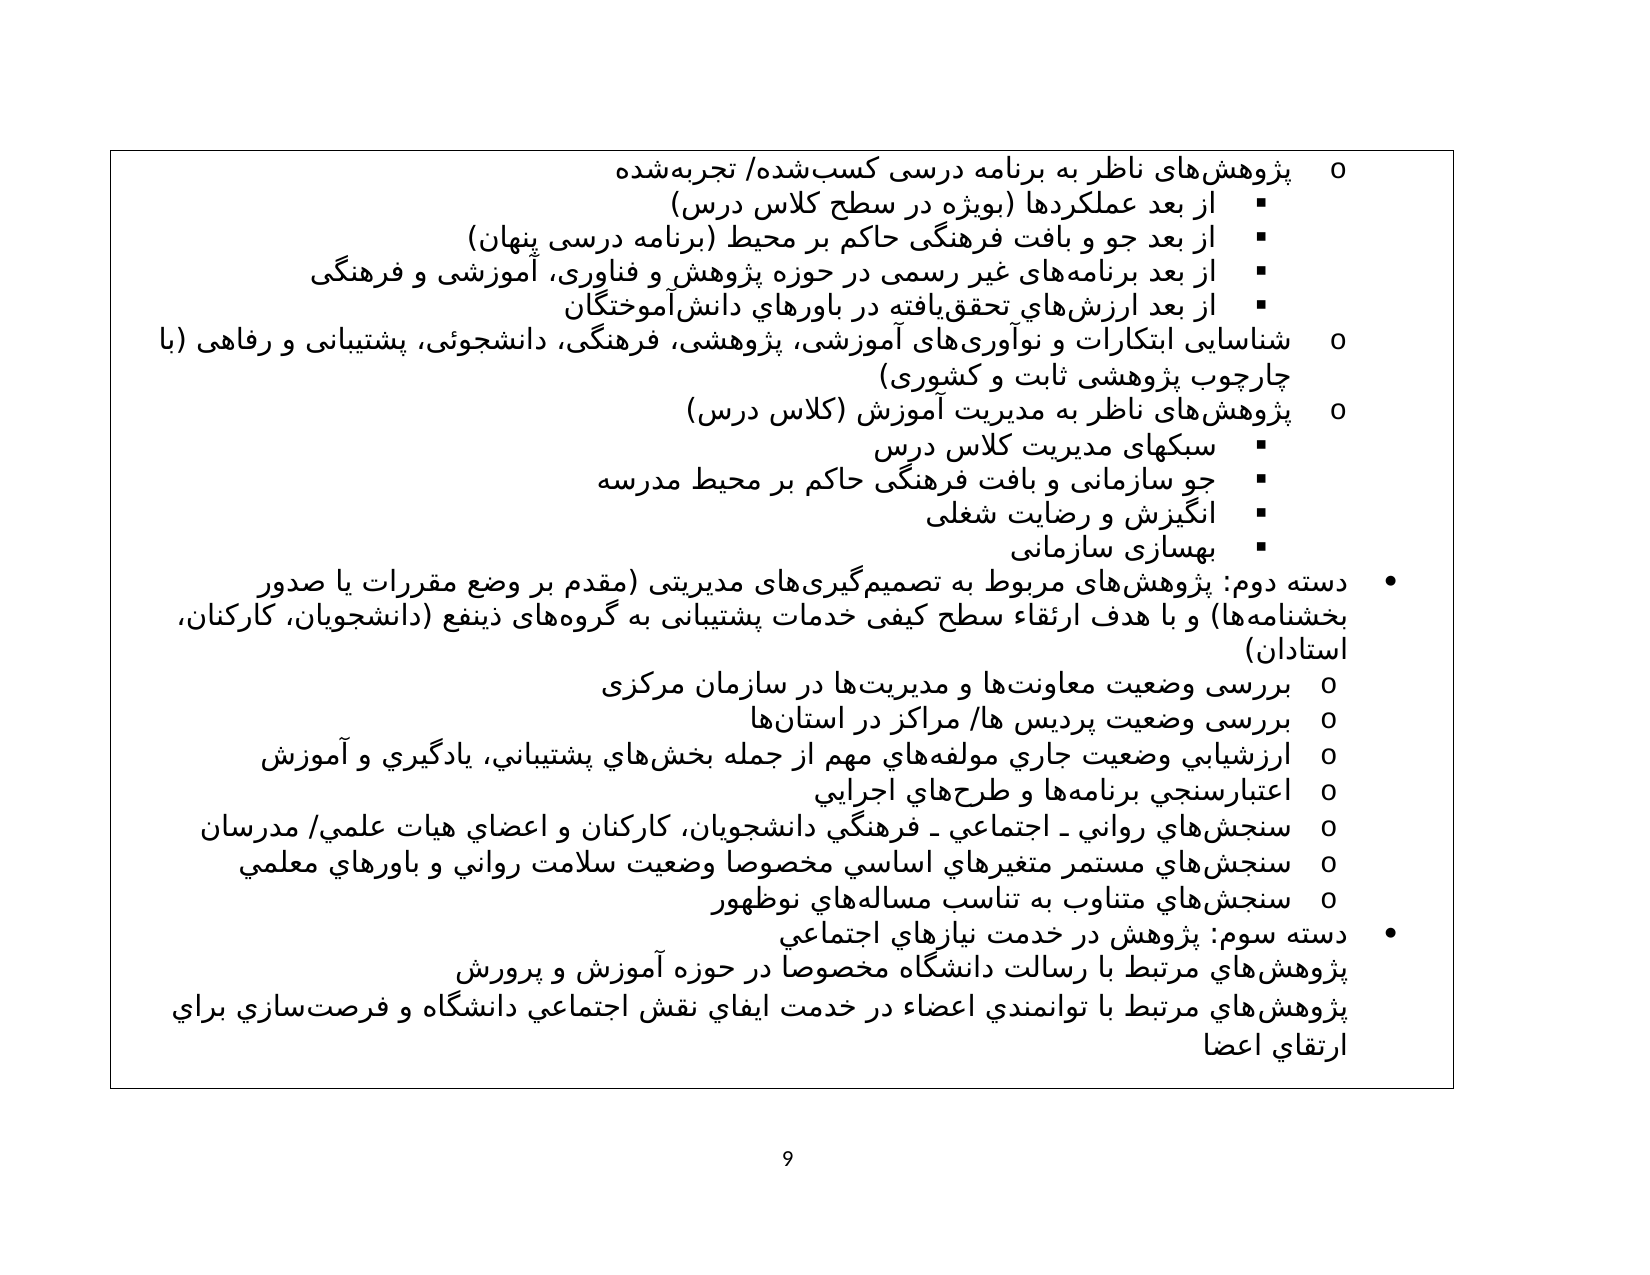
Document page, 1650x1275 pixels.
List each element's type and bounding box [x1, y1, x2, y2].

table_cell [111, 151, 1453, 1087]
